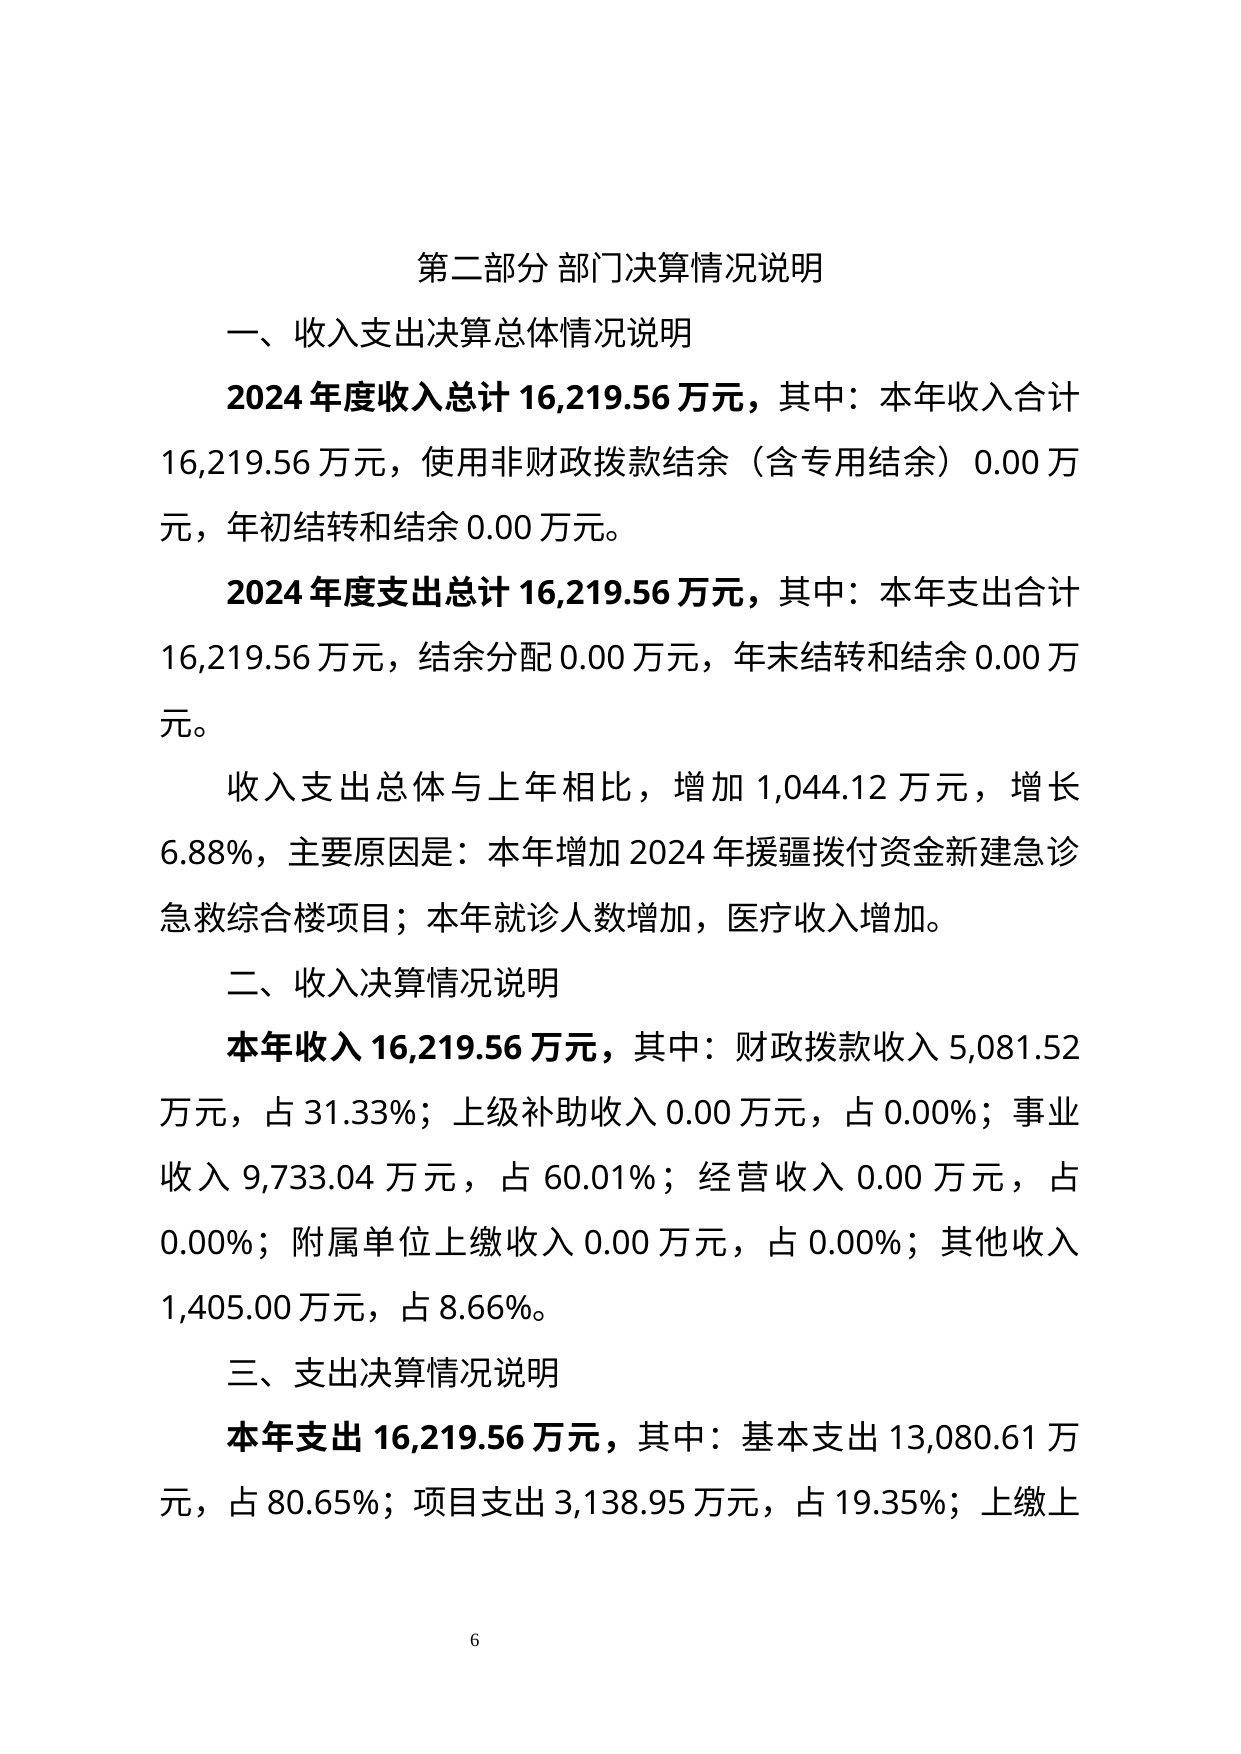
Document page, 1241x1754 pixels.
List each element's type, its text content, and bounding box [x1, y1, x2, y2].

text 第二部分 部门决算情况说明 [159, 233, 1081, 298]
text 一、收入支出决算总体情况说明 [159, 298, 1081, 363]
text 收入支出总体与上年相比，增加1,044.12万元，增长6.88%，主要原因是：本年增加2024年援疆拨付资金新建急诊急救综合楼项目；本年就诊人数增加，医疗收入增加。 [159, 753, 1081, 948]
text 二、收入决算情况说明 [159, 948, 1081, 1013]
text 2024年度收入总计16,219.56万元，其中：本年收入合计16,219.56万元，使用非财政拨款结余（含专用结余）0.00万元，年初结转和结余0.00万元。 [159, 363, 1081, 558]
text 三、支出决算情况说明 [159, 1338, 1081, 1403]
text 本年收入16,219.56万元，其中：财政拨款收入5,081.52万元，占31.33%；上级补助收入0.00万元，占0.00%；事业收入9,733.04万元，占60.01%；经营收入0.00万元，占0.00%；附属单位上缴收入0.00万元，占0.00%；其他收入1,405.00万元，占8.66%。 [159, 1013, 1081, 1338]
text 2024年度支出总计16,219.56万元，其中：本年支出合计16,219.56万元，结余分配0.00万元，年末结转和结余0.00万元。 [159, 558, 1081, 753]
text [159, 1403, 1081, 1533]
